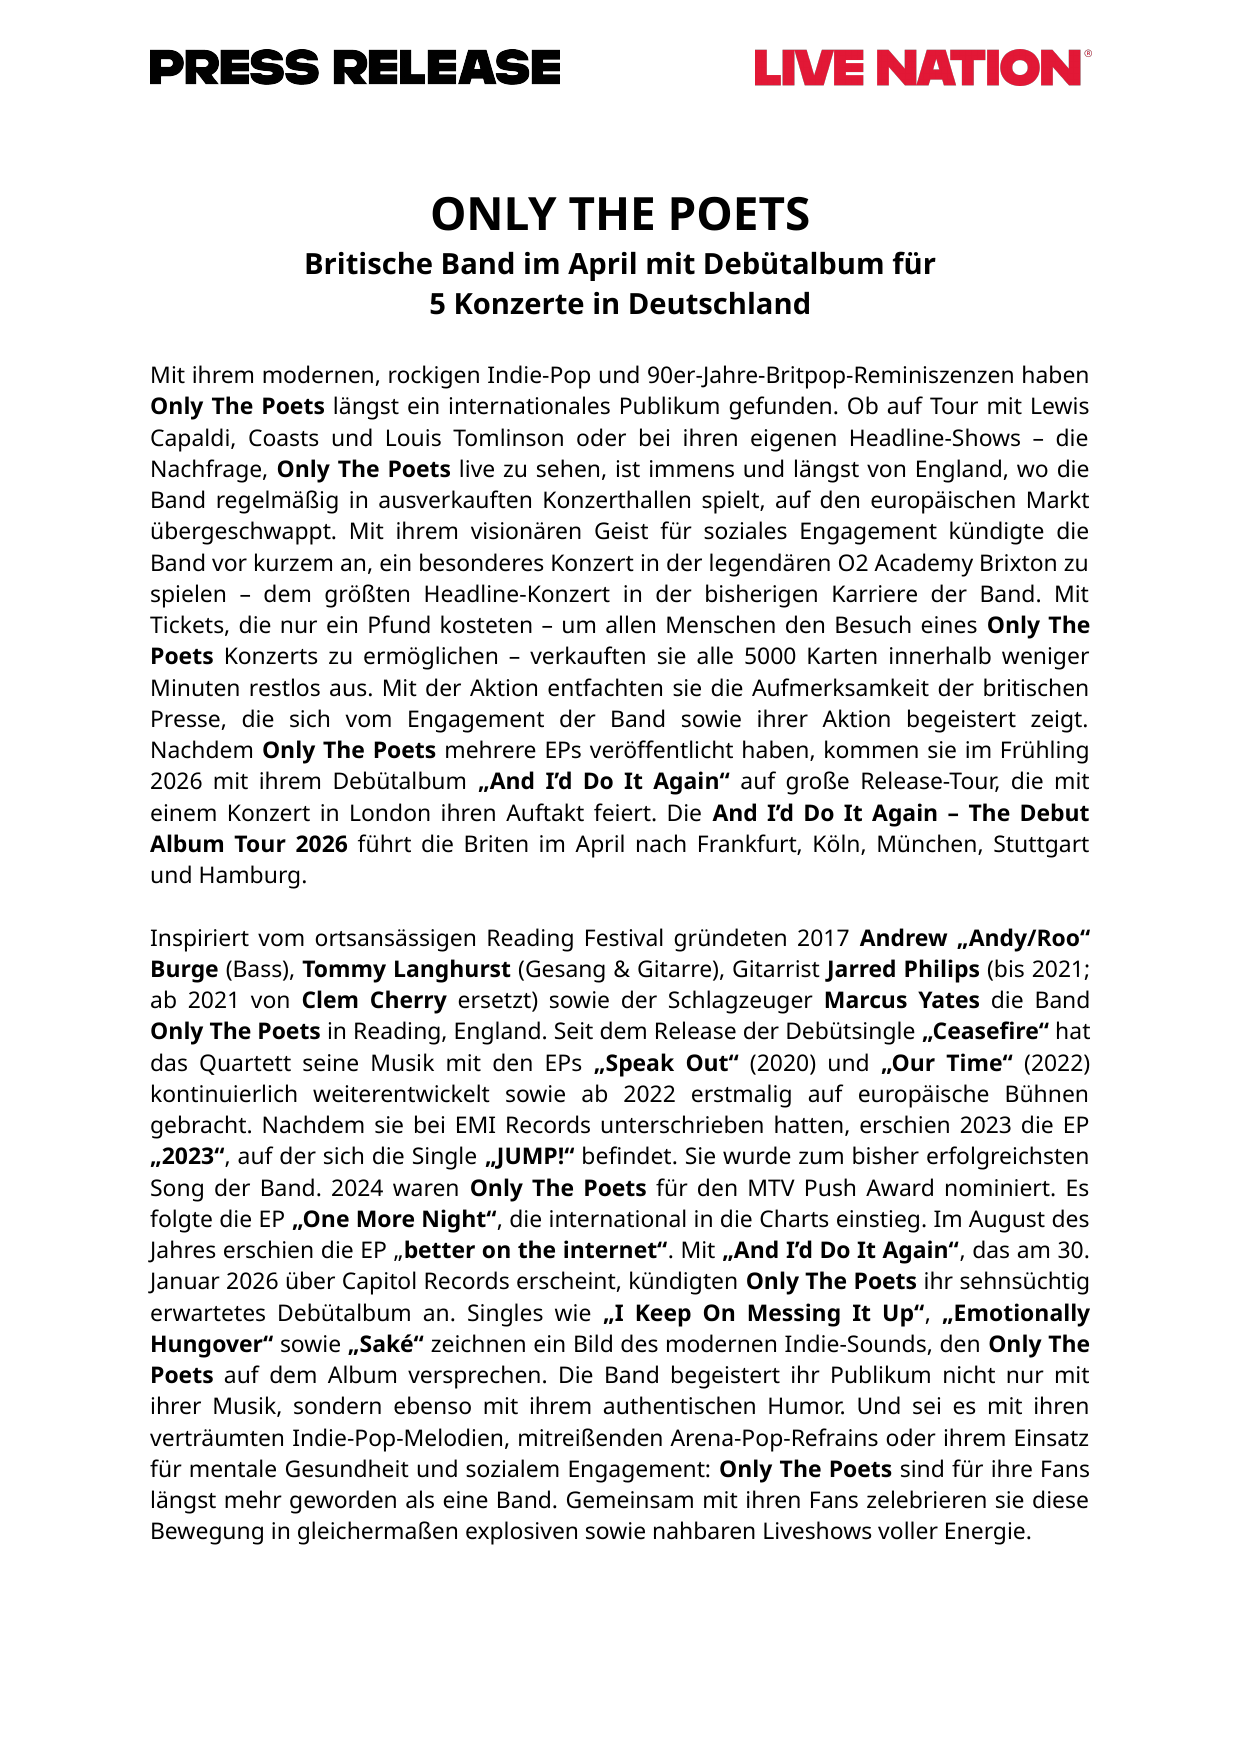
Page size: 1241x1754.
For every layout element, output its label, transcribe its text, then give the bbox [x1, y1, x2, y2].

title ONLY THE POETS [150, 181, 1090, 244]
text Mit ihrem modernen, rockigen Indie-Pop und 90er-Jahre-Britpop-Reminiszenzen haben Only The Poets längst ein internationales Publikum gefunden. Ob auf Tour mit Lewis Capaldi, Coasts und Louis Tomlinson oder bei ihren eigenen Headline-Shows – die Nachfrage, Only The Poets live zu sehen, ist immens und längst von England, wo die Band regelmäßig in ausverkauften Konzerthallen spielt, auf den europäischen Markt übergeschwappt. Mit ihrem visionären Geist für soziales Engagement kündigte die Band vor kurzem an, ein besonderes Konzert in der legendären O2 Academy Brixton zu spielen – dem größten Headline-Konzert in der bisherigen Karriere der Band. Mit Tickets, die nur ein Pfund kosteten – um allen Menschen den Besuch eines Only The Poets Konzerts zu ermöglichen – verkauften sie alle 5000 Karten innerhalb weniger Minuten restlos aus. Mit der Aktion entfachten sie die Aufmerksamkeit der britischen Presse, die sich vom Engagement der Band sowie ihrer Aktion begeistert zeigt. Nachdem Only The Poets mehrere EPs veröffentlicht haben, kommen sie im Frühling 2026 mit ihrem Debütalbum „And I’d Do It Again“ auf große Release-Tour, die mit einem Konzert in London ihren Auftakt feiert. Die And I’d Do It Again – The Debut Album Tour 2026 führt die Briten im April nach Frankfurt, Köln, München, Stuttgart und Hamburg. [150, 359, 1090, 890]
picture [150, 49, 560, 85]
picture [755, 49, 1092, 86]
text Britische Band im April mit Debütalbum für [150, 244, 1090, 283]
text Inspiriert vom ortsansässigen Reading Festival gründeten 2017 Andrew „Andy/Roo“ Burge (Bass), Tommy Langhurst (Gesang & Gitarre), Gitarrist Jarred Philips (bis 2021; ab 2021 von Clem Cherry ersetzt) sowie der Schlagzeuger Marcus Yates die Band Only The Poets in Reading, England. Seit dem Release der Debütsingle „Ceasefire“ hat das Quartett seine Musik mit den EPs „Speak Out“ (2020) und „Our Time“ (2022) kontinuierlich weiterentwickelt sowie ab 2022 erstmalig auf europäische Bühnen gebracht. Nachdem sie bei EMI Records unterschrieben hatten, erschien 2023 die EP „2023“, auf der sich die Single „JUMP!“ befindet. Sie wurde zum bisher erfolgreichsten Song der Band. 2024 waren Only The Poets für den MTV Push Award nominiert. Es folgte die EP „One More Night“, die international in die Charts einstieg. Im August des Jahres erschien die EP „better on the internet“. Mit „And I’d Do It Again“, das am 30. Januar 2026 über Capitol Records erscheint, kündigten Only The Poets ihr sehnsüchtig erwartetes Debütalbum an. Singles wie „I Keep On Messing It Up“, „Emotionally Hungover“ sowie „Saké“ zeichnen ein Bild des modernen Indie-Sounds, den Only The Poets auf dem Album versprechen. Die Band begeistert ihr Publikum nicht nur mit ihrer Musik, sondern ebenso mit ihrem authentischen Humor. Und sei es mit ihren verträumten Indie-Pop-Melodien, mitreißenden Arena-Pop-Refrains oder ihrem Einsatz für mentale Gesundheit und sozialem Engagement: Only The Poets sind für ihre Fans längst mehr geworden als eine Band. Gemeinsam mit ihren Fans zelebrieren sie diese Bewegung in gleichermaßen explosiven sowie nahbaren Liveshows voller Energie. [150, 921, 1090, 1546]
text 5 Konzerte in Deutschland [150, 283, 1090, 323]
